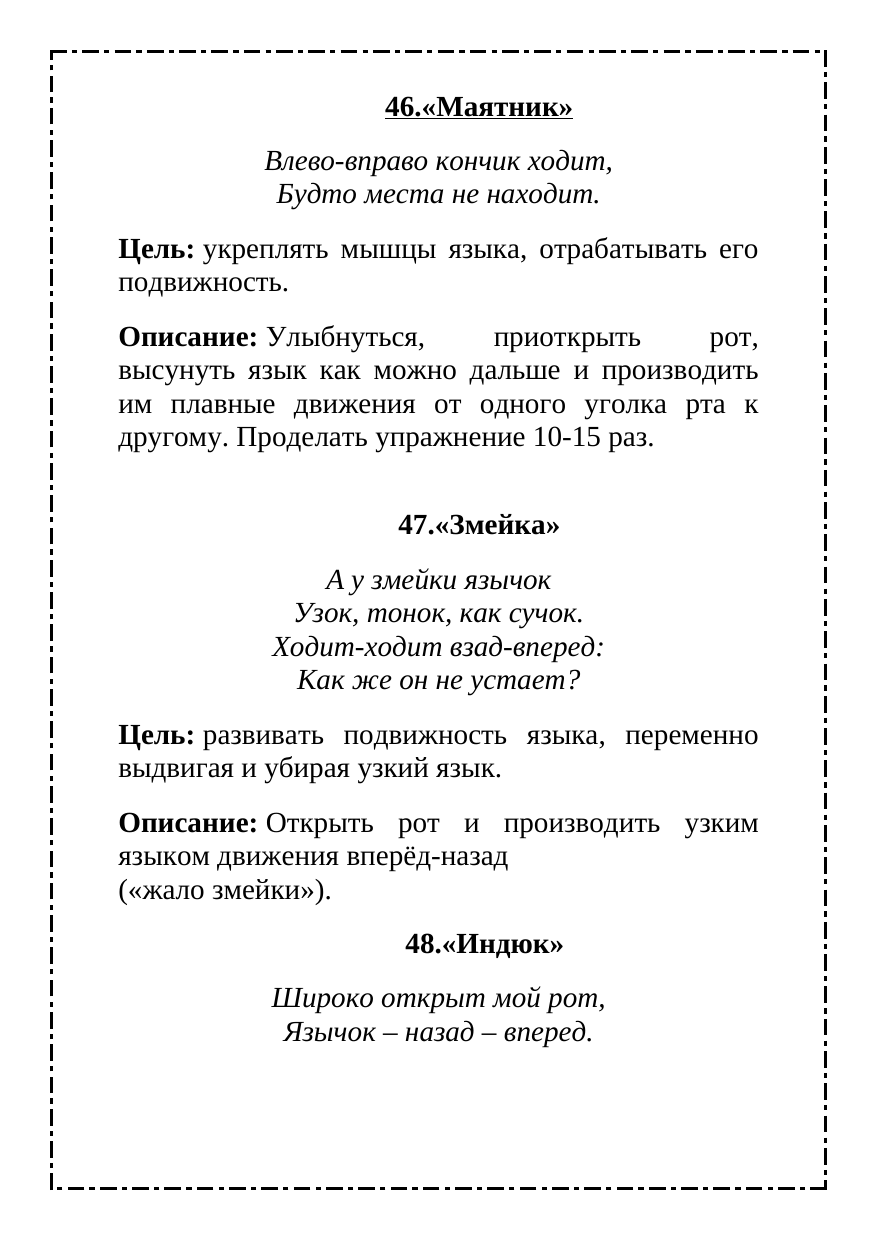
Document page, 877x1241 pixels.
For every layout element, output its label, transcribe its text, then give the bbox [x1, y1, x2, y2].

text Язычок – назад – вперед. [118, 1014, 759, 1048]
text Цель: развивать подвижность языка, переменно выдвигая и убирая узкий язык. [118, 717, 759, 784]
text 48.«Индюк» [210, 926, 759, 960]
text Ходит-ходит взад-вперед: [118, 629, 759, 662]
text Будто места не находит. [118, 177, 759, 210]
text 47.«Змейка» [199, 507, 759, 541]
text Цель: укреплять мышцы языка, отрабатывать его подвижность. [118, 231, 759, 298]
text Описание: Открыть рот и производить узким языком движения вперёд-назад [118, 805, 759, 872]
text 46.«Маятник» [199, 89, 759, 122]
text А у змейки язычок [118, 562, 759, 595]
text Узок, тонок, как сучок. [118, 595, 759, 629]
text Влево-вправо кончик ходит, [118, 143, 759, 177]
text («жало змейки»). [118, 872, 759, 905]
text Описание: Улыбнуться, приоткрыть рот, высунуть язык как можно дальше и производить им плавные движения от одного уголка рта к другому. Проделать упражнение 10-15 раз. [118, 319, 759, 453]
text Как же он не устает? [118, 662, 759, 696]
text Широко открыт мой рот, [118, 981, 759, 1014]
